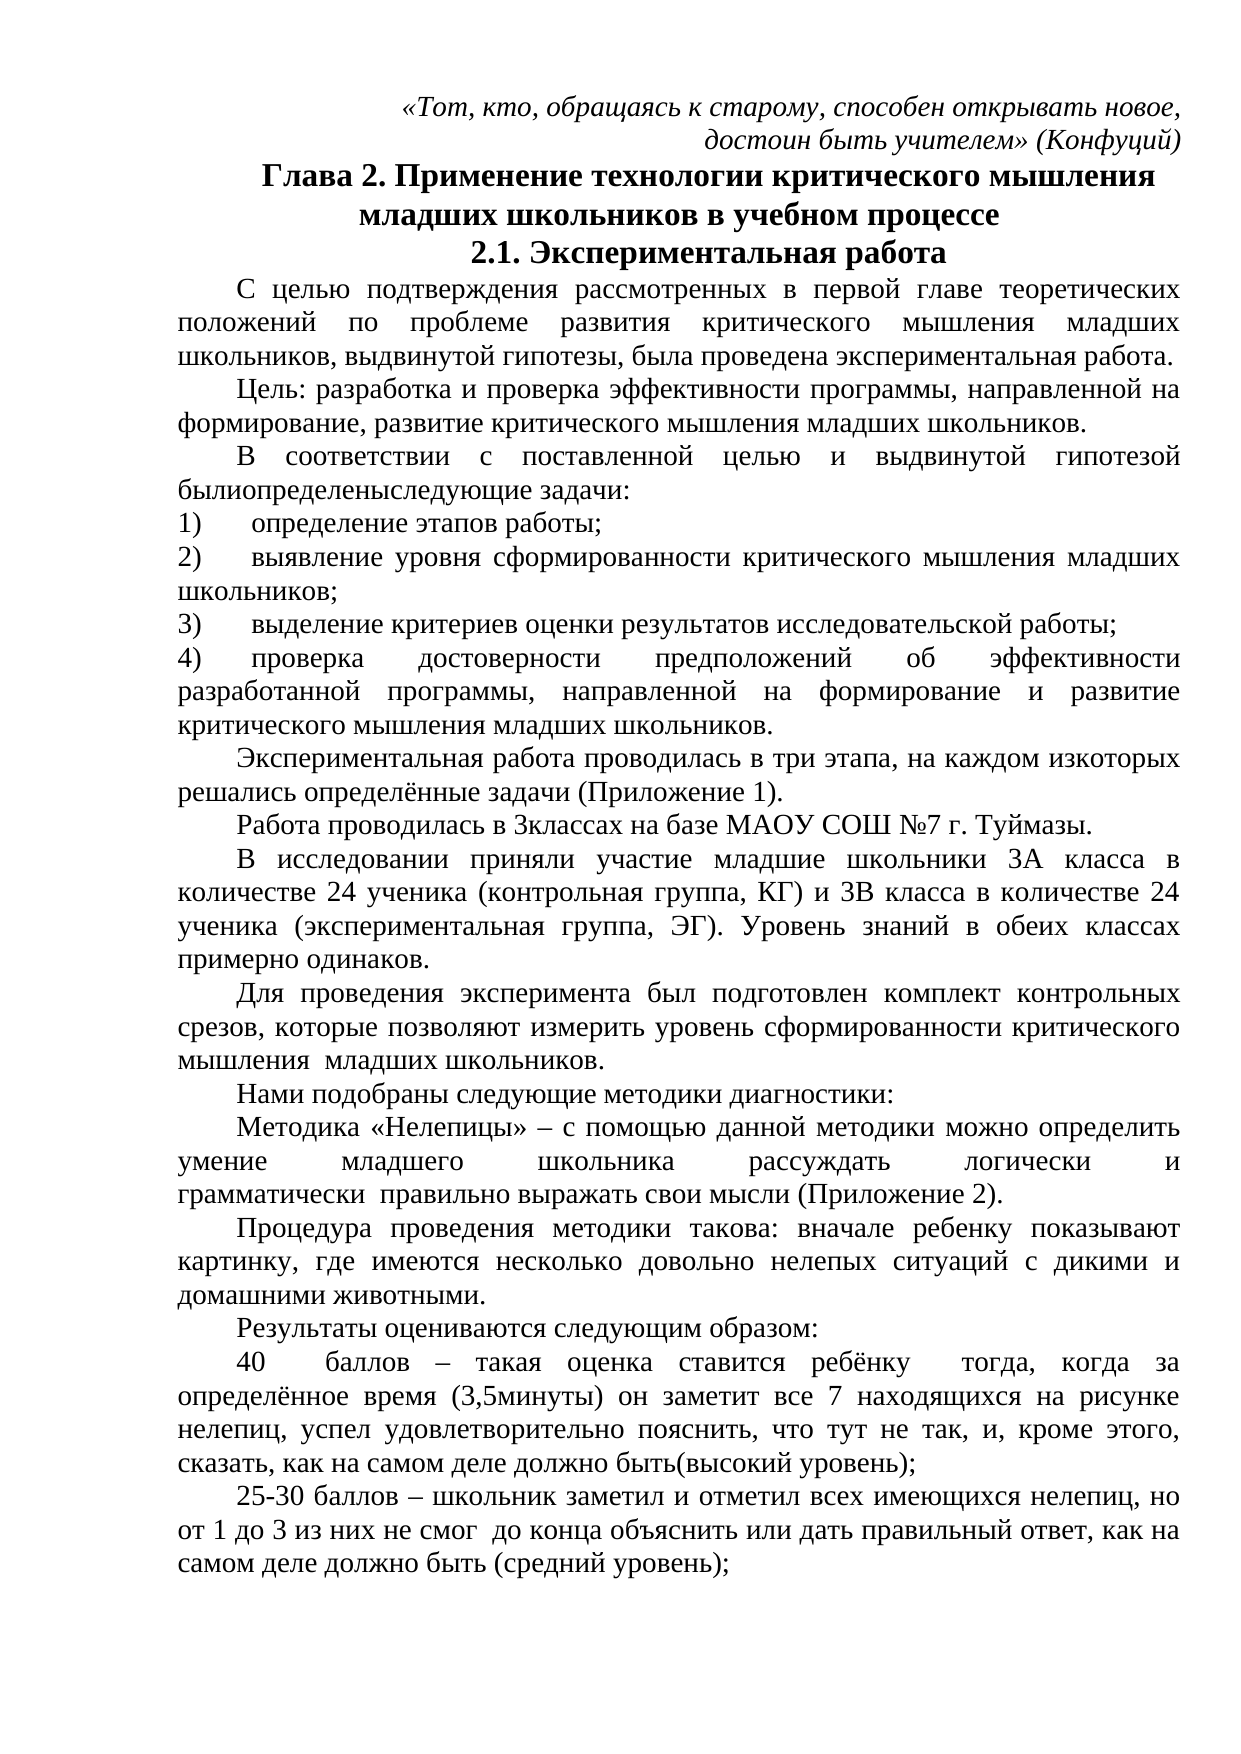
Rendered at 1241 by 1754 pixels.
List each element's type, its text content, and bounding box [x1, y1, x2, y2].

text Результаты оцениваются следующим образом: [177, 1311, 1181, 1344]
text Методика «Нелепицы» – с помощью данной методики можно определить умение младшего школьника рассуждать логически и грамматически правильно выражать свои мысли (Приложение 2). [177, 1109, 1181, 1210]
list баллов – такая оценка ставится ребёнку тогда, когда за определённое время (3,5минуты) он заметит все 7 находящихся на рисунке нелепиц, успел удовлетворительно пояснить, что тут не так, и, кроме этого, сказать, как на самом деле должно быть(высокий уровень); [177, 1344, 1181, 1478]
text достоин быть учителем» (Конфуций) [177, 122, 1181, 156]
text 2.1. Экспериментальная работа [177, 232, 1181, 271]
text 25-30 баллов – школьник заметил и отметил всех имеющихся нелепиц, но от 1 до 3 из них не смог до конца объяснить или дать правильный ответ, как на самом деле должно быть (средний уровень); [177, 1478, 1181, 1579]
text «Тот, кто, обращаясь к старому, способен открывать новое, [177, 89, 1181, 122]
text Процедура проведения методики такова: вначале ребенку показывают картинку, где имеются несколько довольно нелепых ситуаций с дикими и домашними животными. [177, 1210, 1181, 1311]
list выявление уровня сформированности критического мышления младших школьников; [177, 539, 1181, 606]
text Цель: разработка и проверка эффективности программы, направленной на формирование, развитие критического мышления младших школьников. [177, 371, 1181, 438]
list выделение критериев оценки результатов исследовательской работы; [177, 606, 1181, 640]
text Нами подобраны следующие методики диагностики: [236, 1076, 1181, 1109]
text В исследовании приняли участие младшие школьники 3А класса в количестве 24 ученика (контрольная группа, КГ) и 3В класса в количестве 24 ученика (экспериментальная группа, ЭГ). Уровень знаний в обеих классах примерно одинаков. [177, 841, 1181, 975]
text В соответствии с поставленной целью и выдвинутой гипотезой былиопределеныследующие задачи: [177, 438, 1181, 506]
list проверка достоверности предположений об эффективности разработанной программы, направленной на формирование и развитие критического мышления младших школьников. [177, 640, 1181, 740]
text Глава 2. Применение технологии критического мышления младших школьников в учебном процессе [177, 156, 1181, 232]
text С целью подтверждения рассмотренных в первой главе теоретических положений по проблеме развития критического мышления младших школьников, выдвинутой гипотезы, была проведена экспериментальная работа. [177, 271, 1181, 371]
text Работа проводилась в 3классах на базе МАОУ СОШ №7 г. Туймазы. [177, 807, 1181, 841]
text Для проведения эксперимента был подготовлен комплект контрольных срезов, которые позволяют измерить уровень сформированности критического мышления младших школьников. [177, 975, 1181, 1076]
list определение этапов работы; [177, 506, 1181, 539]
text Экспериментальная работа проводилась в три этапа, на каждом изкоторых решались определённые задачи (Приложение 1). [177, 740, 1181, 807]
